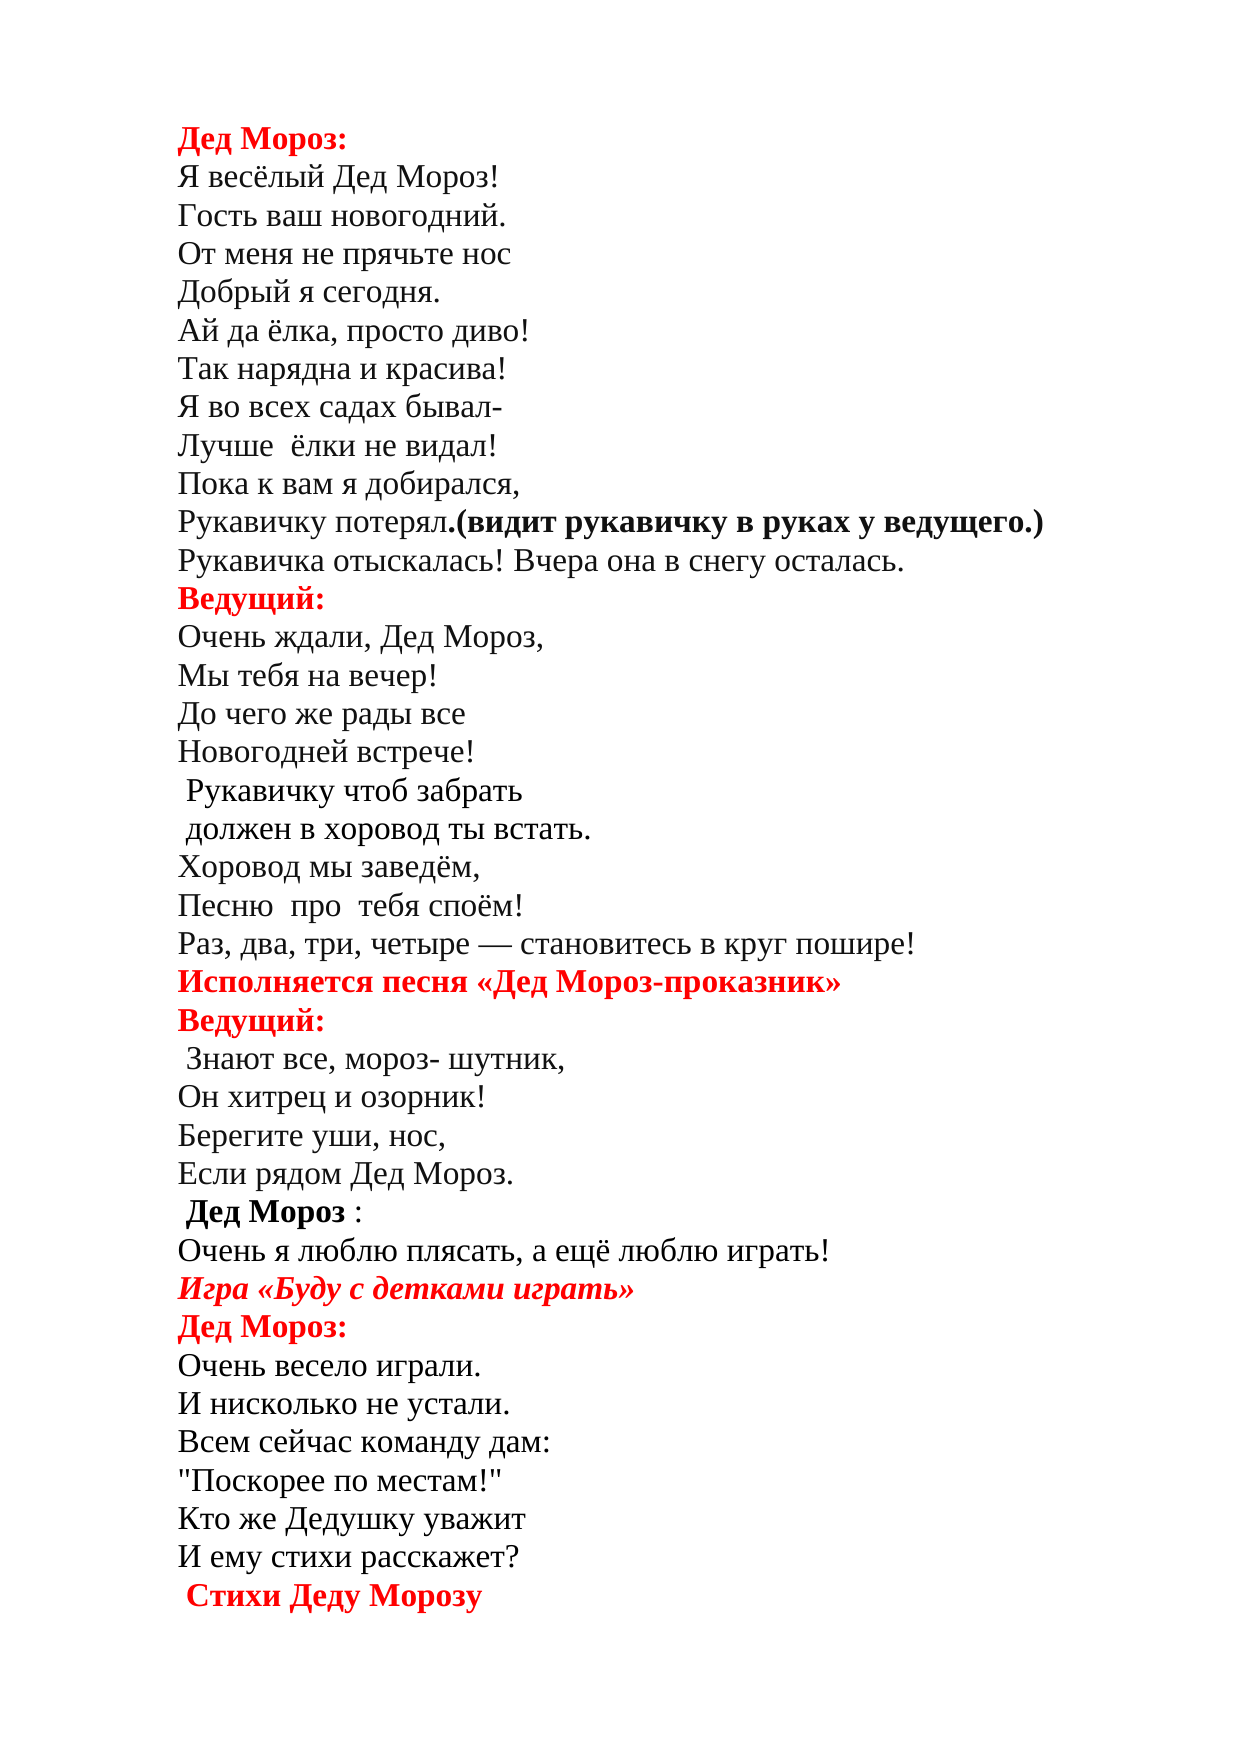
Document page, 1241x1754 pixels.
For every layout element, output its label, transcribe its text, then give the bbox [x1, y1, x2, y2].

text Знают все, мороз- шутник, [177, 1038, 1152, 1076]
text И нисколько не устали. [177, 1383, 1152, 1421]
text Дед Мороз: [177, 1306, 1152, 1345]
text Очень весело играли. [177, 1345, 1152, 1383]
text Берегите уши, нос, [177, 1115, 1152, 1153]
text Если рядом Дед Мороз. [177, 1153, 1152, 1191]
text И ему стихи расскажет? [177, 1536, 1152, 1575]
text Всем сейчас команду дам: [177, 1421, 1152, 1460]
text Рукавичка отыскалась! Вчера она в снегу осталась. [177, 540, 1152, 578]
text Очень ждали, Дед Мороз, [177, 616, 1152, 655]
text Лучше ёлки не видал! [177, 425, 1152, 463]
text От меня не прячьте нос [177, 233, 1152, 271]
text Ай да ёлка, просто диво! [177, 310, 1152, 348]
text Я весёлый Дед Мороз! [177, 156, 1152, 195]
text Добрый я сегодня. [177, 271, 1152, 310]
text Рукавичку потерял.(видит рукавичку в руках у ведущего.) [177, 501, 1152, 540]
text Исполняется песня «Дед Мороз-проказник» [177, 961, 1152, 1000]
text Рукавичку чтоб забрать [177, 770, 1152, 808]
text Мы тебя на вечер! [177, 655, 1152, 693]
text Стихи Деду Морозу [177, 1575, 1152, 1613]
text Пока к вам я добирался, [177, 463, 1152, 501]
text Новогодней встрече! [177, 731, 1152, 770]
text Песню про тебя споём! [177, 885, 1152, 923]
text До чего же рады все [177, 693, 1152, 731]
text Хоровод мы заведём, [177, 846, 1152, 885]
text Очень я люблю плясать, а ещё люблю играть! [177, 1230, 1152, 1268]
text Ведущий: [177, 578, 1152, 616]
text Ведущий: [177, 1000, 1152, 1038]
text Игра «Буду с детками играть» [177, 1268, 1152, 1306]
text Так нарядна и красива! [177, 348, 1152, 386]
text Дед Мороз: [177, 118, 1152, 156]
text Дед Мороз : [177, 1191, 1152, 1230]
text должен в хоровод ты встать. [177, 808, 1152, 846]
text Раз, два, три, четыре — становитесь в круг пошире! [177, 923, 1152, 961]
text Гость ваш новогодний. [177, 195, 1152, 233]
text "Поскорее по местам!" [177, 1460, 1152, 1498]
text Он хитрец и озорник! [177, 1076, 1152, 1115]
text Я во всех садах бывал- [177, 386, 1152, 425]
text Кто же Дедушку уважит [177, 1498, 1152, 1536]
